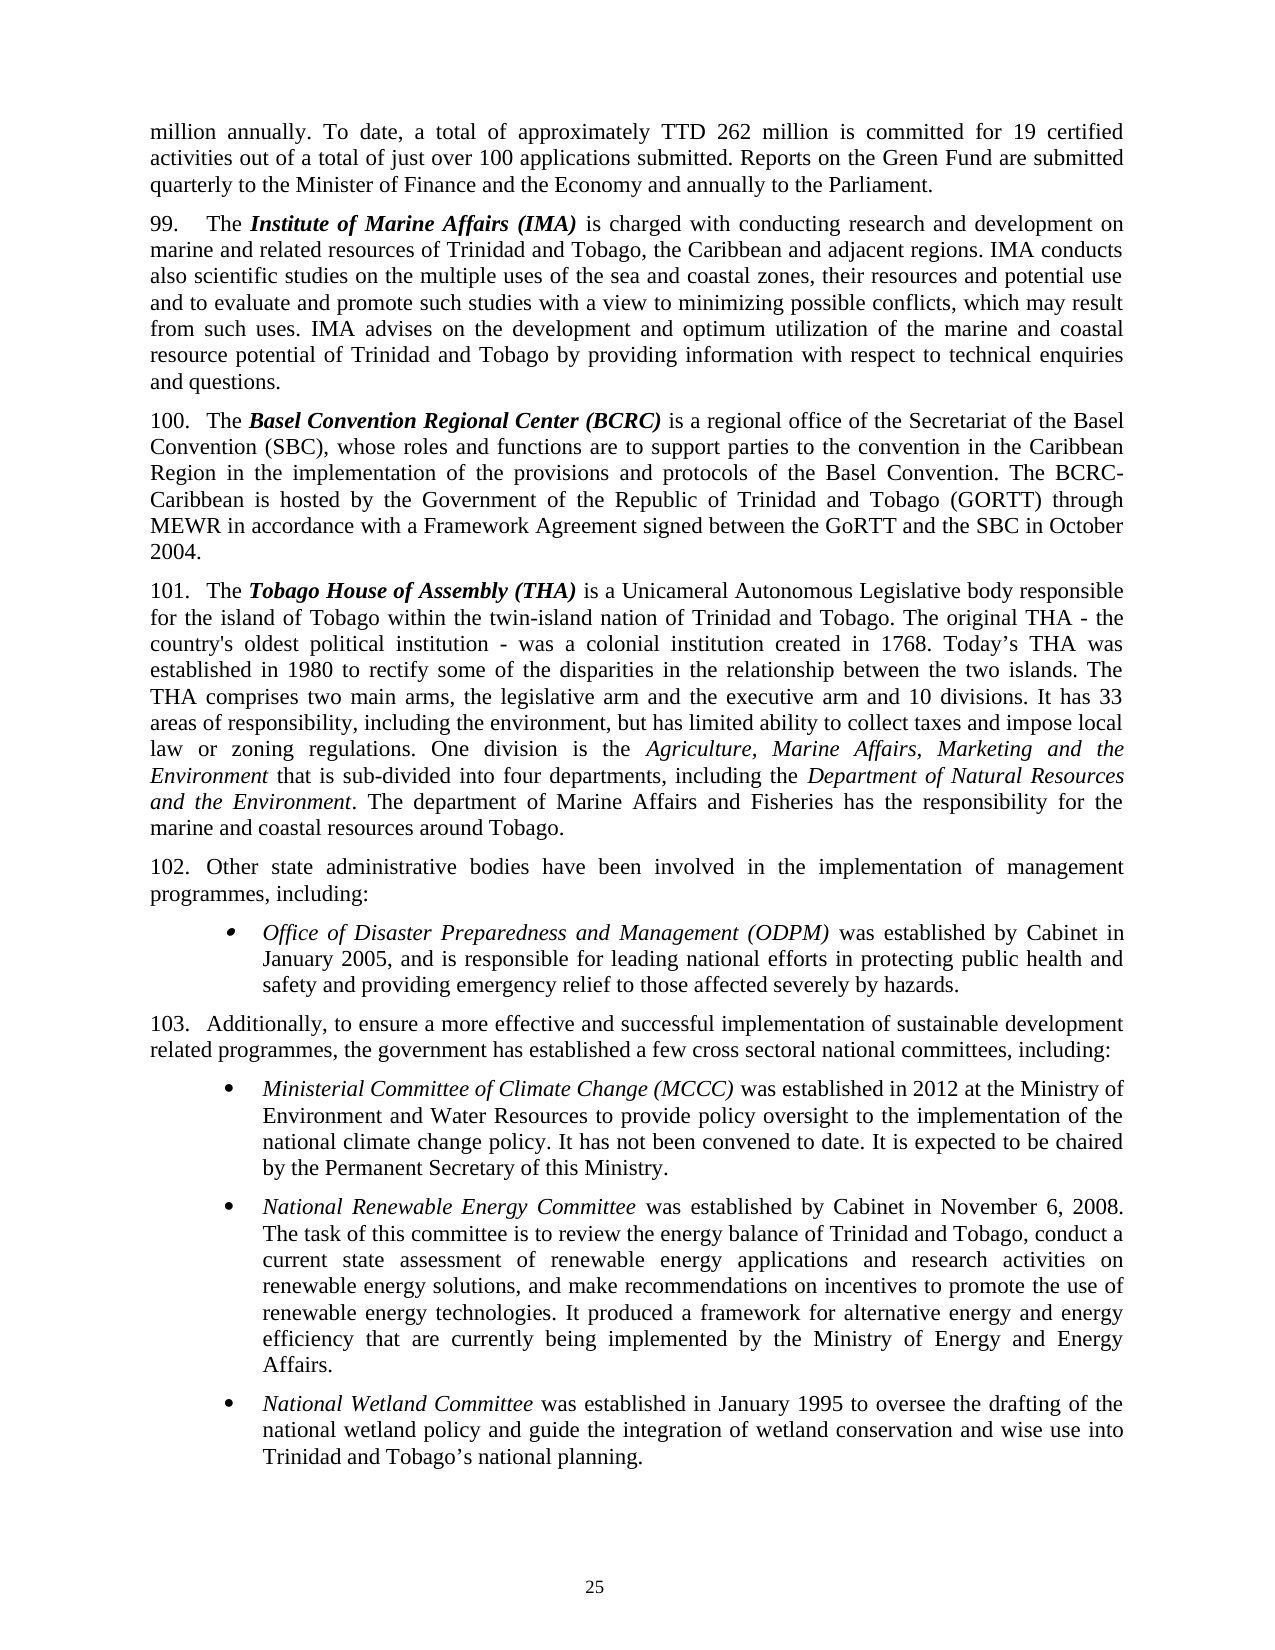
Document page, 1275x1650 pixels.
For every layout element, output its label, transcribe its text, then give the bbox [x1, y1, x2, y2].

list Office of Disaster Preparedness and Management (ODPM) was established by Cabinet in January 2005, and is responsible for leading national efforts in protecting public health and safety and providing emergency relief to those affected severely by hazards. [225, 918, 1125, 998]
list The Basel Convention Regional Center (BCRC) is a regional office of the Secretariat of the Basel Convention (SBC), whose roles and functions are to support parties to the convention in the Caribbean Region in the implementation of the provisions and protocols of the Basel Convention. The BCRC-Caribbean is hosted by the Government of the Republic of Trinidad and Tobago (GORTT) through MEWR in accordance with a Framework Agreement signed between the GoRTT and the SBC in October 2004.​ [150, 407, 1125, 565]
list The Institute of Marine Affairs (IMA) is charged with conducting research and development on marine and related resources of Trinidad and Tobago, the Caribbean and adjacent regions. IMA conducts also scientific studies on the multiple uses of the sea and coastal zones, their resources and potential use and to evaluate and promote such studies with a view to minimizing possible conflicts, which may result from such uses. ​IMA advises on the development and optimum utilization of the marine and coastal resource potential of Trinidad and Tobago by providing information with respect to technical enquiries and questions.​ ​ [150, 210, 1125, 394]
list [150, 118, 1125, 197]
list National Renewable Energy Committee was established by Cabinet in November 6, 2008. The task of this committee is to review the energy balance of Trinidad and Tobago, conduct a current state assessment of renewable energy applications and research activities on renewable energy solutions, and make recommendations on incentives to promote the use of renewable energy technologies. It produced a framework for alternative energy and energy efficiency that are currently being implemented by the Ministry of Energy and Energy Affairs. [225, 1193, 1125, 1378]
list Additionally, to ensure a more effective and successful implementation of sustainable development related programmes, the government has established a few cross sectoral national committees, including: [150, 1010, 1125, 1063]
list National Wetland Committee was established in January 1995 to oversee the drafting of the national wetland policy and guide the integration of wetland conservation and wise use into Trinidad and Tobago’s national planning. [225, 1390, 1125, 1469]
list The Tobago House of Assembly (THA) is a Unicameral Autonomous Legislative body responsible for the island of Tobago within the twin-island nation of Trinidad and Tobago. The original THA - the country's oldest political institution - was a colonial institution created in 1768. Today’s THA was established in 1980 to rectify some of the disparities in the relationship between the two islands. The THA comprises two main arms, the legislative arm and the executive arm and 10 divisions. It has 33 areas of responsibility, including the environment, but has limited ability to collect taxes and impose local law or zoning regulations. One division is the Agriculture, Marine Affairs, Marketing and the Environment that is sub-divided into four departments, including the Department of Natural Resources and the Environment. The department of Marine Affairs and Fisheries has the responsibility for the marine and coastal resources around Tobago. [150, 577, 1125, 841]
list Other state administrative bodies have been involved in the implementation of management programmes, including: [150, 853, 1125, 906]
list Ministerial Committee of Climate Change (MCCC) was established in 2012 at the Ministry of Environment and Water Resources to provide policy oversight to the implementation of the national climate change policy. It has not been convened to date. It is expected to be chaired by the Permanent Secretary of this Ministry. [225, 1075, 1125, 1181]
